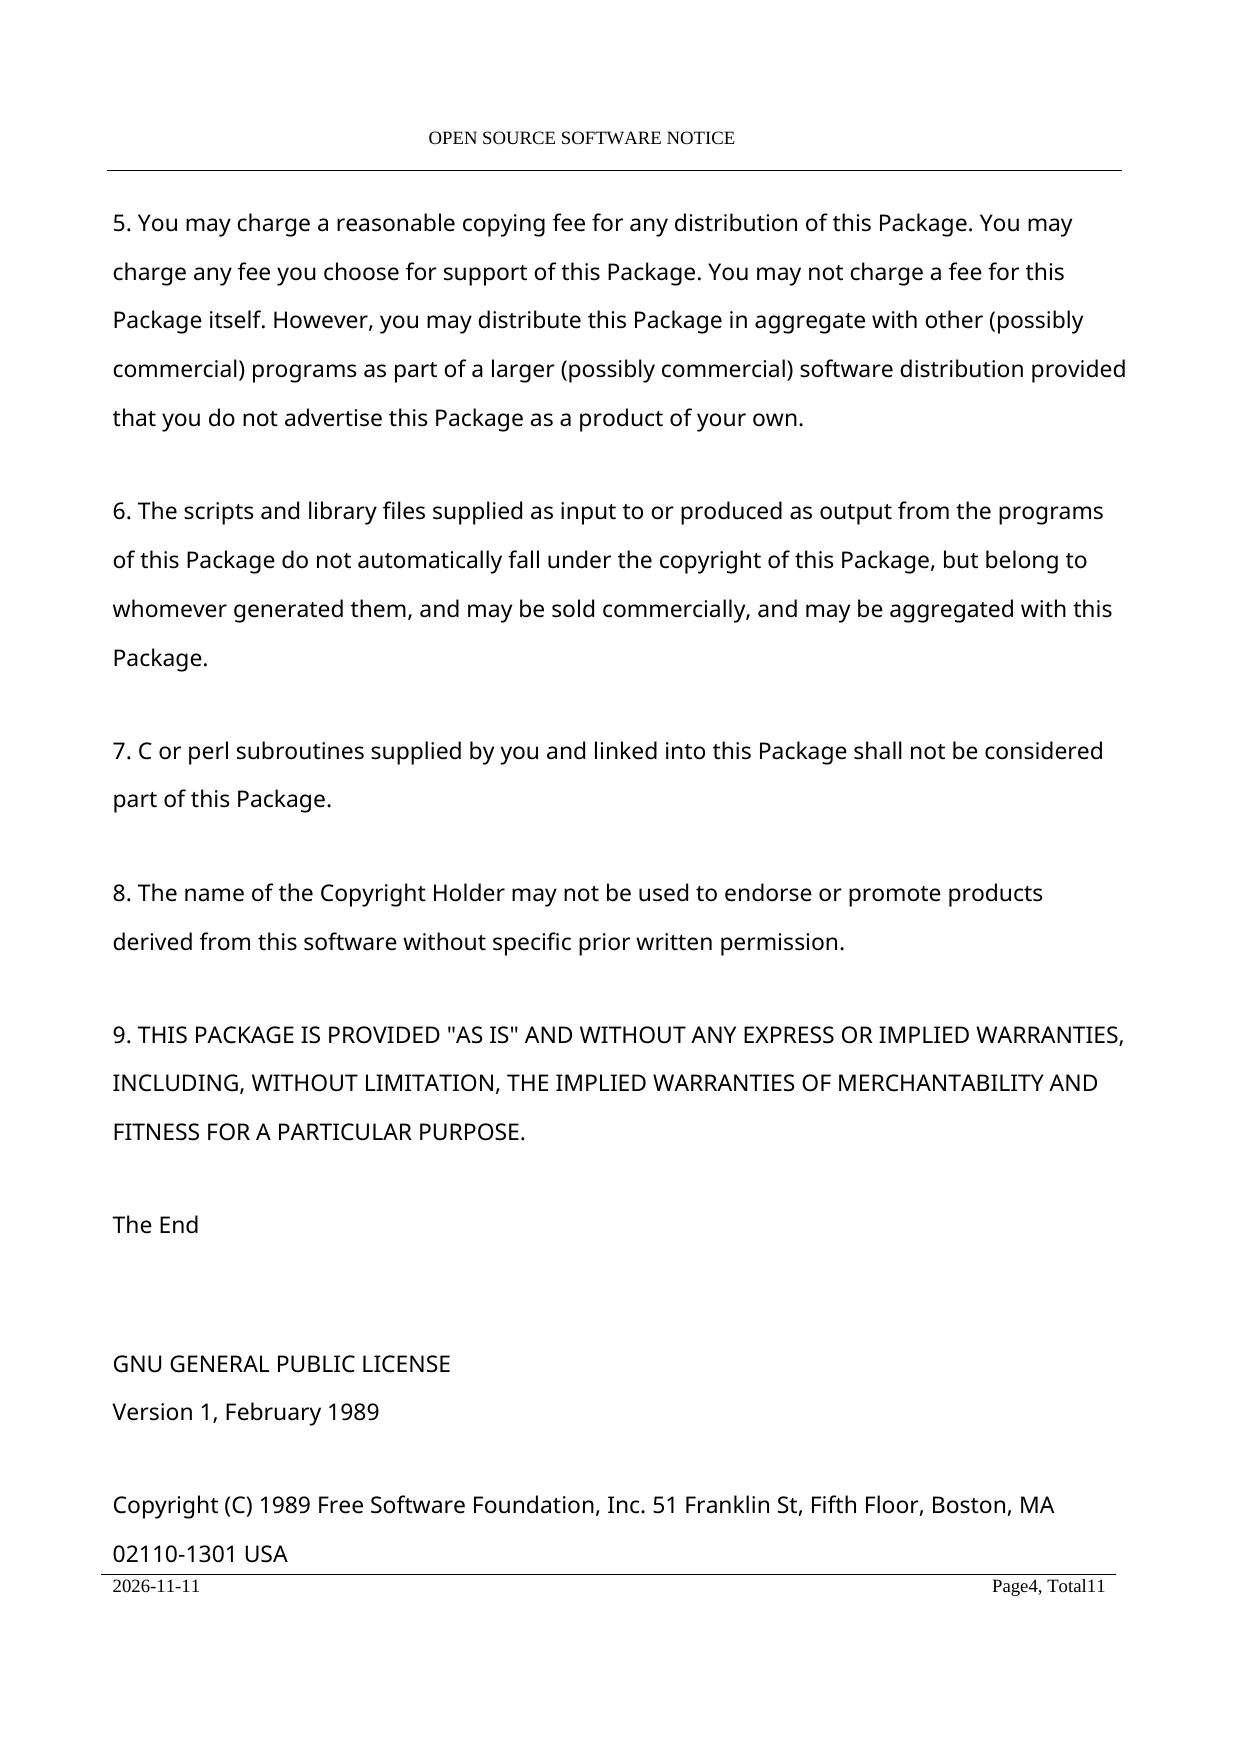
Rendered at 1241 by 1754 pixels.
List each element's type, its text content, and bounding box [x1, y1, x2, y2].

text 8. The name of the Copyright Holder may not be used to endorse or promote products derived from this software without specific prior written permission. [112, 876, 1128, 957]
text 9. THIS PACKAGE IS PROVIDED "AS IS" AND WITHOUT ANY EXPRESS OR IMPLIED WARRANTIES, INCLUDING, WITHOUT LIMITATION, THE IMPLIED WARRANTIES OF MERCHANTABILITY AND FITNESS FOR A PARTICULAR PURPOSE. [112, 1018, 1128, 1148]
text The End [112, 1209, 1128, 1241]
text Copyright (C) 1989 Free Software Foundation, Inc. 51 Franklin St, Fifth Floor, Boston, MA 02110-1301 USA [112, 1488, 1128, 1570]
text 7. C or perl subroutines supplied by you and linked into this Package shall not be considered part of this Package. [112, 734, 1128, 815]
text 6. The scripts and library files supplied as input to or produced as output from the programs of this Package do not automatically fall under the copyright of this Package, but belong to whomever generated them, and may be sold commercially, and may be aggregated with this Package. [112, 494, 1128, 673]
text GNU GENERAL PUBLIC LICENSE [112, 1347, 1128, 1379]
text 5. You may charge a reasonable copying fee for any distribution of this Package. You may charge any fee you choose for support of this Package. You may not charge a fee for this Package itself. However, you may distribute this Package in aggregate with other (possibly commercial) programs as part of a larger (possibly commercial) software distribution provided that you do not advertise this Package as a product of your own. [112, 206, 1128, 434]
text Version 1, February 1989 [112, 1395, 1128, 1428]
